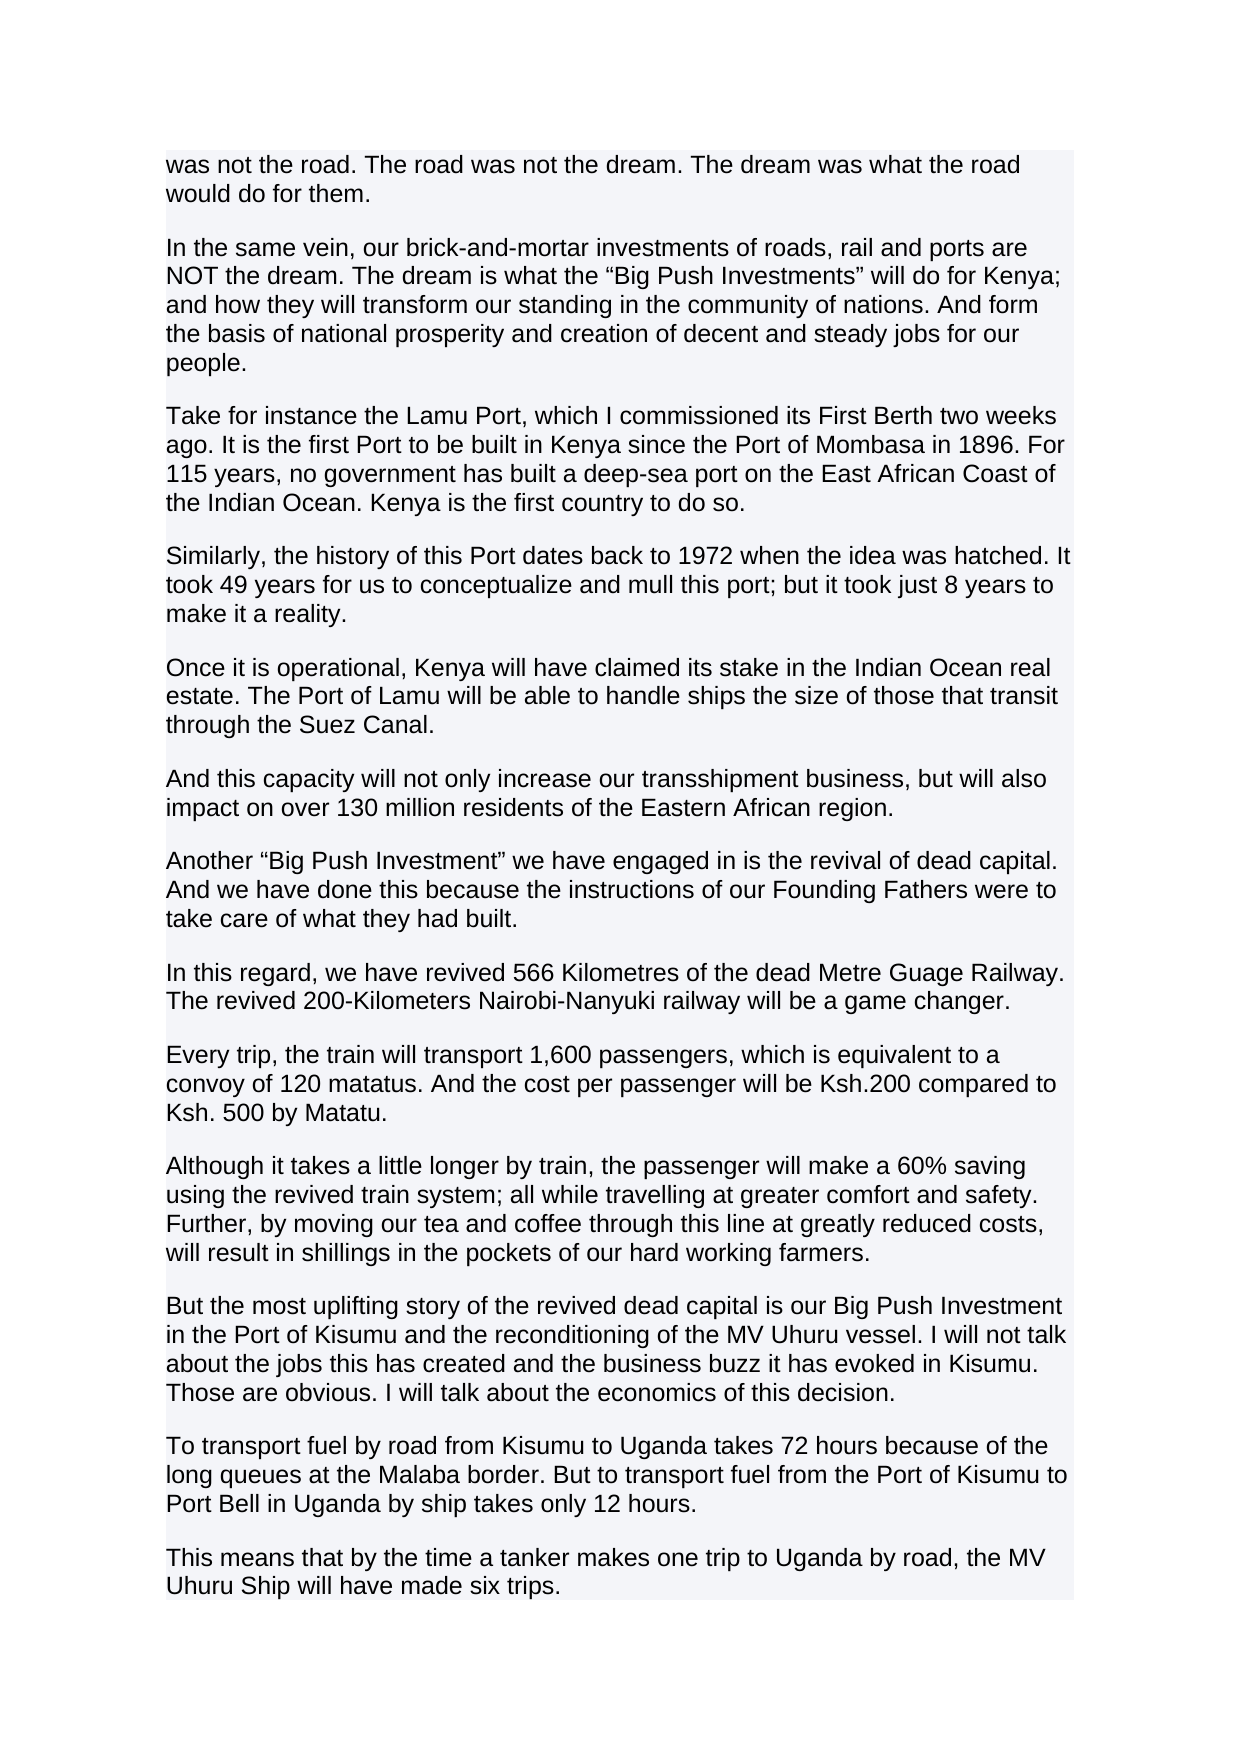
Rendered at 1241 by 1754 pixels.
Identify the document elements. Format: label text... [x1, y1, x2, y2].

text Similarly, the history of this Port dates back to 1972 when the idea was hatched. It took 49 years for us to conceptualize and mull this port; but it took just 8 years to make it a reality. [166, 541, 1074, 627]
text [166, 150, 1074, 207]
text This means that by the time a tanker makes one trip to Uganda by road, the MV Uhuru Ship will have made six trips. [166, 1542, 1074, 1600]
text Once it is operational, Kenya will have claimed its stake in the Indian Ocean real estate. The Port of Lamu will be able to handle ships the size of those that transit through the Suez Canal. [166, 652, 1074, 739]
text And this capacity will not only increase our transshipment business, but will also impact on over 130 million residents of the Eastern African region. [166, 764, 1074, 821]
text Another “Big Push Investment” we have engaged in is the revival of dead capital. And we have done this because the instructions of our Founding Fathers were to take care of what they had built. [166, 846, 1074, 932]
text Although it takes a little longer by train, the passenger will make a 60% saving using the revived train system; all while travelling at greater comfort and safety. Further, by moving our tea and coffee through this line at greatly reduced costs, will result in shillings in the pockets of our hard working farmers. [166, 1151, 1074, 1266]
text In the same vein, our brick-and-mortar investments of roads, rail and ports are NOT the dream. The dream is what the “Big Push Investments” will do for Kenya; and how they will transform our standing in the community of nations. And form the basis of national prosperity and creation of decent and steady jobs for our people. [166, 232, 1074, 376]
text In this regard, we have revived 566 Kilometres of the dead Metre Guage Railway. The revived 200-Kilometers Nairobi-Nanyuki railway will be a game changer. [166, 957, 1074, 1015]
text But the most uplifting story of the revived dead capital is our Big Push Investment in the Port of Kisumu and the reconditioning of the MV Uhuru vessel. I will not talk about the jobs this has created and the business buzz it has evoked in Kisumu. Those are obvious. I will talk about the economics of this decision. [166, 1291, 1074, 1406]
text To transport fuel by road from Kisumu to Uganda takes 72 hours because of the long queues at the Malaba border. But to transport fuel from the Port of Kisumu to Port Bell in Uganda by ship takes only 12 hours. [166, 1431, 1074, 1517]
text Take for instance the Lamu Port, which I commissioned its First Berth two weeks ago. It is the first Port to be built in Kenya since the Port of Mombasa in 1896. For 115 years, no government has built a deep-sea port on the East African Coast of the Indian Ocean. Kenya is the first country to do so. [166, 401, 1074, 516]
text Every trip, the train will transport 1,600 passengers, which is equivalent to a convoy of 120 matatus. And the cost per passenger will be Ksh.200 compared to Ksh. 500 by Matatu. [166, 1040, 1074, 1126]
